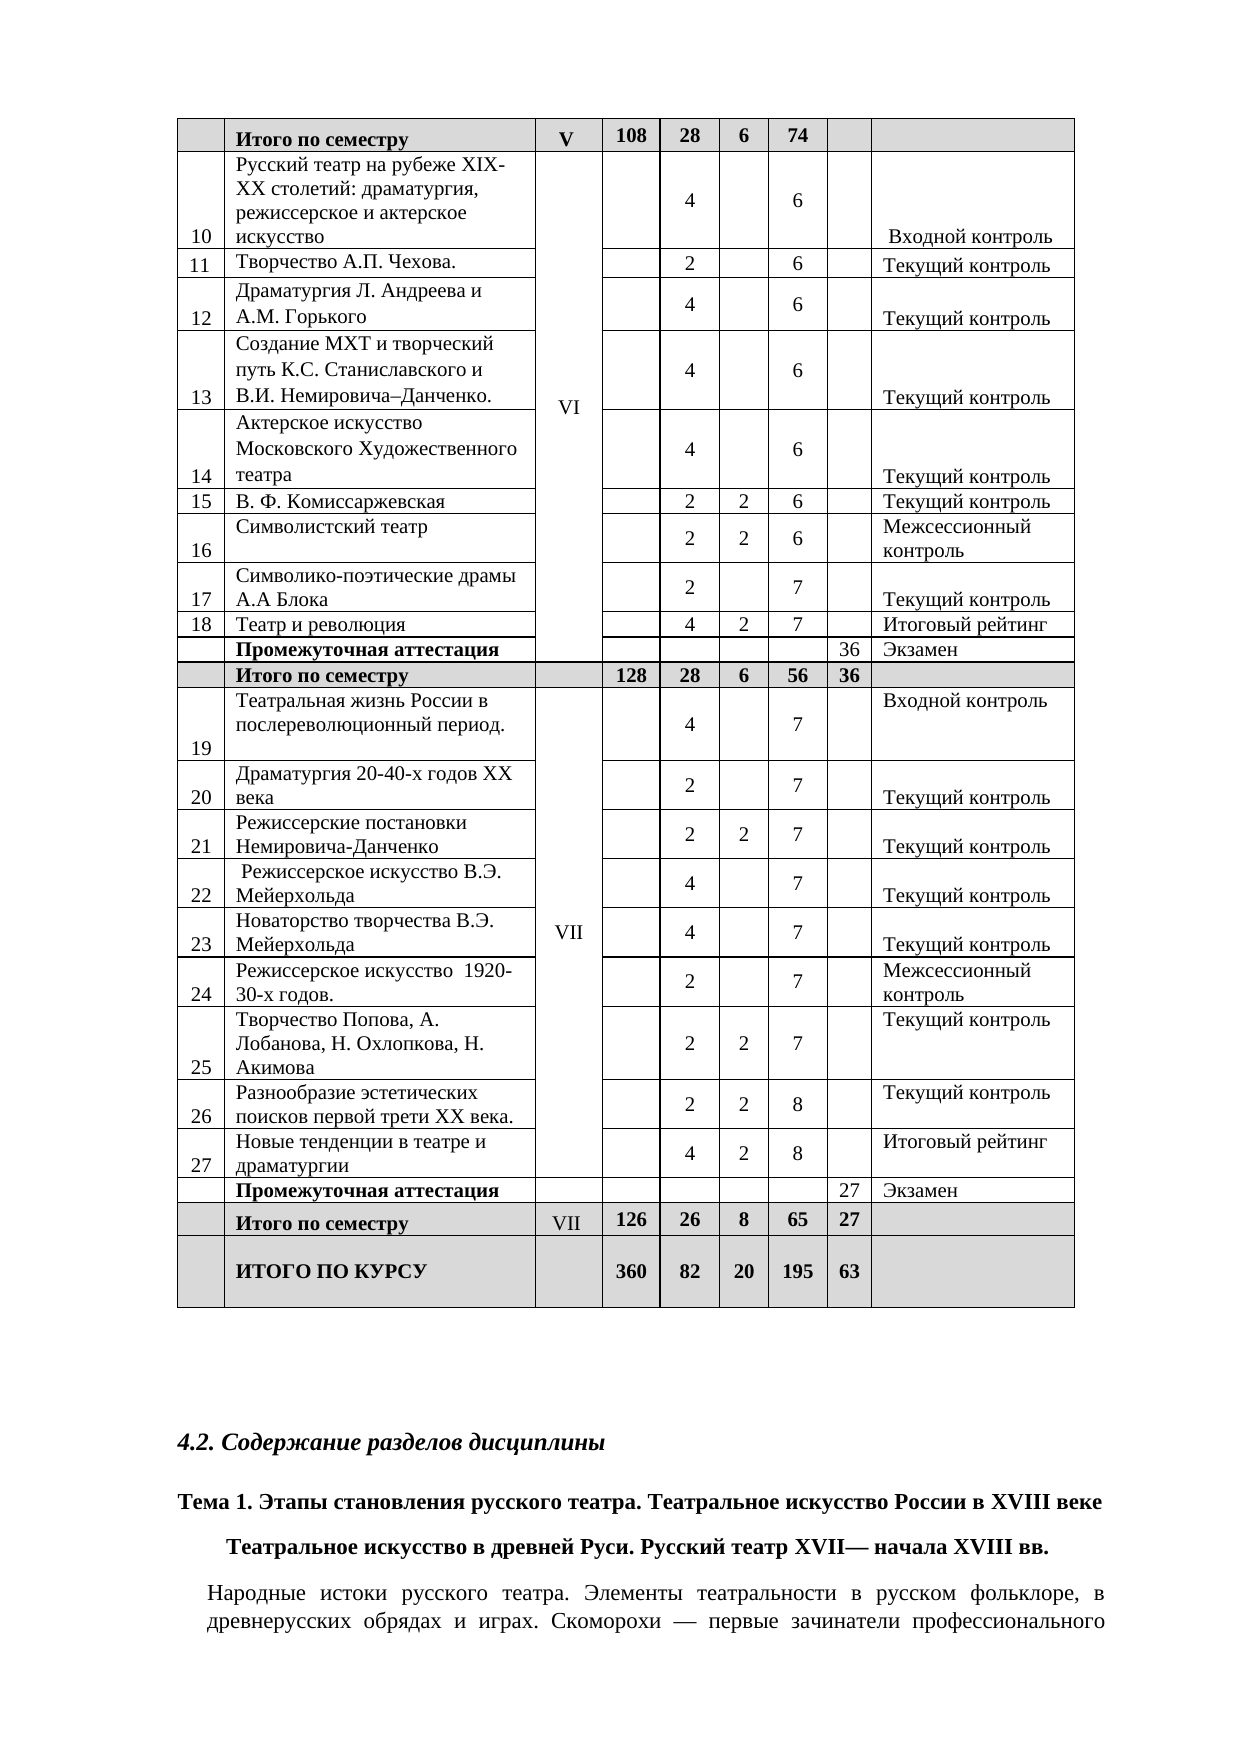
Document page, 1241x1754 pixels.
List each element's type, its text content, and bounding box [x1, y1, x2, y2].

table_cell 14 [178, 410, 224, 488]
table_cell 2 [661, 1080, 719, 1128]
table_cell 17 [178, 563, 224, 611]
table_cell [603, 1129, 659, 1177]
table_cell Итого по семестру [225, 119, 535, 151]
table_cell 26 [661, 1203, 719, 1235]
table_cell 22 [178, 859, 224, 907]
table_cell 126 [603, 1203, 659, 1235]
table_cell Символико-поэтические драмы А.А Блока [225, 563, 535, 611]
table_cell 2 [720, 810, 768, 858]
table_cell 6 [769, 249, 827, 277]
table_cell 12 [178, 278, 224, 330]
table_cell Текущий контроль [872, 278, 1074, 330]
table_cell [178, 1178, 224, 1202]
table_cell 27 [828, 1178, 871, 1202]
table_cell Промежуточная аттестация [225, 638, 535, 661]
table_cell [178, 1203, 224, 1235]
table_cell [720, 908, 768, 956]
table_cell Текущий контроль [872, 1007, 1074, 1079]
table_cell Текущий контроль [872, 489, 1074, 513]
table_cell 7 [769, 908, 827, 956]
table_cell 8 [720, 1203, 768, 1235]
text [182, 1578, 1106, 1633]
table_cell Разнообразие эстетических поисков первой трети ХХ века. [225, 1080, 535, 1128]
table_cell [720, 410, 768, 488]
table_cell 2 [720, 1080, 768, 1128]
table_cell [720, 1178, 768, 1202]
table_cell 4 [661, 410, 719, 488]
table_cell 2 [720, 489, 768, 513]
table_cell Театральная жизнь России в послереволюционный период. [225, 688, 535, 760]
table_cell 28 [661, 119, 719, 151]
table_cell [828, 514, 871, 562]
table_cell [828, 688, 871, 760]
table_cell 6 [769, 331, 827, 409]
table_cell [603, 249, 659, 277]
table_cell [872, 119, 1074, 151]
table_cell Итоговый рейтинг [872, 612, 1074, 636]
table_cell Новаторство творчества В.Э. Мейерхольда [225, 908, 535, 956]
table_cell V [536, 119, 602, 151]
table_cell [536, 663, 602, 687]
table_cell 27 [828, 1203, 871, 1235]
table_cell [828, 761, 871, 809]
table_cell 4 [661, 1129, 719, 1177]
table_cell [603, 563, 659, 611]
table_cell 19 [178, 688, 224, 760]
table_cell [828, 1129, 871, 1177]
table_cell 7 [769, 612, 827, 636]
table_cell 4 [661, 859, 719, 907]
table_cell Текущий контроль [872, 331, 1074, 409]
table_cell 7 [769, 859, 827, 907]
table_cell [828, 331, 871, 409]
table_cell Символистский театр [225, 514, 535, 562]
table_cell [828, 278, 871, 330]
table_cell [720, 278, 768, 330]
table_cell [720, 331, 768, 409]
table_cell [603, 1007, 659, 1079]
table_cell VII [536, 1203, 602, 1235]
table_cell [720, 152, 768, 248]
table_cell Текущий контроль [872, 1080, 1074, 1128]
table_cell Входной контроль [872, 688, 1074, 760]
table_cell 21 [178, 810, 224, 858]
table_cell [720, 638, 768, 661]
table_cell Русский театр на рубеже XIX-XХ столетий: драматургия, режиссерское и актерское искусство [225, 152, 535, 248]
table_cell 6 [769, 152, 827, 248]
table_cell [603, 958, 659, 1006]
table_cell VI [536, 152, 602, 661]
table_cell VII [536, 688, 602, 1177]
table_cell 8 [769, 1129, 827, 1177]
table_cell [828, 249, 871, 277]
table_cell [603, 688, 659, 760]
table_cell Экзамен [872, 1178, 1074, 1202]
table_cell 2 [720, 612, 768, 636]
table_cell 6 [769, 278, 827, 330]
table_cell [603, 331, 659, 409]
table_cell 7 [769, 761, 827, 809]
table_cell [178, 119, 224, 151]
table_cell [178, 638, 224, 661]
table_cell Итого по семестру [225, 1203, 535, 1235]
table_cell Текущий контроль [872, 249, 1074, 277]
table_cell Творчество А.П. Чехова. [225, 249, 535, 277]
table_cell 2 [661, 1007, 719, 1079]
table_cell [828, 489, 871, 513]
table_cell [536, 1236, 602, 1307]
table_cell 13 [178, 331, 224, 409]
text 4.2. Содержание разделов дисциплины [177, 1427, 1152, 1455]
table_cell [828, 859, 871, 907]
text Тема 1. Этапы становления русского театра. Театральное искусство России в XVIII веке [177, 1488, 1106, 1515]
table_cell Межсессионный контроль [872, 514, 1074, 562]
table_cell [603, 810, 659, 858]
table_cell [828, 563, 871, 611]
table_cell [603, 612, 659, 636]
table_cell 20 [720, 1236, 768, 1307]
table_cell 7 [769, 1007, 827, 1079]
table_cell Текущий контроль [872, 410, 1074, 488]
table_cell [828, 1007, 871, 1079]
table_cell 8 [769, 1080, 827, 1128]
table_cell ИТОГО ПО КУРСУ [225, 1236, 535, 1307]
table_cell 23 [178, 908, 224, 956]
table_cell 16 [178, 514, 224, 562]
table_cell [769, 638, 827, 661]
table_cell 24 [178, 958, 224, 1006]
table_cell 2 [720, 1129, 768, 1177]
table_cell 2 [720, 1007, 768, 1079]
table_cell 360 [603, 1236, 659, 1307]
table_cell 2 [661, 514, 719, 562]
table_cell [603, 489, 659, 513]
table_cell 56 [769, 663, 827, 687]
table_cell [661, 638, 719, 661]
table_cell [603, 278, 659, 330]
table_cell Текущий контроль [872, 908, 1074, 956]
table_cell 2 [720, 514, 768, 562]
table_cell [828, 810, 871, 858]
table_cell Драматургия 20-40-х годов XX века [225, 761, 535, 809]
table_cell [828, 1080, 871, 1128]
table_cell 2 [661, 489, 719, 513]
table_cell [178, 663, 224, 687]
table_cell [603, 638, 659, 661]
table_cell 6 [720, 119, 768, 151]
table_cell Текущий контроль [872, 859, 1074, 907]
table_cell [603, 1080, 659, 1128]
table_cell [720, 563, 768, 611]
table_cell 63 [828, 1236, 871, 1307]
table_cell Итоговый рейтинг [872, 1129, 1074, 1177]
table_cell 2 [661, 761, 719, 809]
table_cell 4 [661, 278, 719, 330]
table_cell 4 [661, 688, 719, 760]
table_cell [603, 859, 659, 907]
table_cell 2 [661, 249, 719, 277]
table_cell 7 [769, 958, 827, 1006]
table_cell 18 [178, 612, 224, 636]
table_cell Текущий контроль [872, 810, 1074, 858]
table_cell Межсессионный контроль [872, 958, 1074, 1006]
table_cell Текущий контроль [872, 563, 1074, 611]
table_cell Текущий контроль [872, 761, 1074, 809]
table_cell 4 [661, 612, 719, 636]
table_cell Промежуточная аттестация [225, 1178, 535, 1202]
table_cell Итого по семестру [225, 663, 535, 687]
table_cell 82 [661, 1236, 719, 1307]
table_cell [603, 1178, 659, 1202]
table_cell 74 [769, 119, 827, 151]
table_cell [536, 1178, 602, 1202]
table_cell [769, 1178, 827, 1202]
table_cell 195 [769, 1236, 827, 1307]
table_cell [661, 1178, 719, 1202]
table_cell Актерское искусство Московского Художественного театра [225, 410, 535, 488]
table_cell [603, 152, 659, 248]
table_cell Театр и революция [225, 612, 535, 636]
table_cell 25 [178, 1007, 224, 1079]
table_cell 6 [769, 514, 827, 562]
table_cell [720, 249, 768, 277]
table_cell [720, 859, 768, 907]
table_cell Творчество Попова, А. Лобанова, Н. Охлопкова, Н. Акимова [225, 1007, 535, 1079]
table_cell 65 [769, 1203, 827, 1235]
table_cell [603, 514, 659, 562]
table_cell Входной контроль [872, 152, 1074, 248]
table_cell [828, 958, 871, 1006]
table_cell 4 [661, 152, 719, 248]
table_cell [828, 908, 871, 956]
table_cell Режиссерское искусство 1920-30-х годов. [225, 958, 535, 1006]
table_cell Создание МХТ и творческий путь К.С. Станиславского и В.И. Немировича–Данченко. [225, 331, 535, 409]
table_cell [872, 663, 1074, 687]
table_cell [828, 410, 871, 488]
table_cell Режиссерское искусство В.Э. Мейерхольда [225, 859, 535, 907]
table_cell 7 [769, 563, 827, 611]
table_cell 11 [178, 249, 224, 277]
table_cell В. Ф. Комиссаржевская [225, 489, 535, 513]
table_cell 4 [661, 908, 719, 956]
table_cell 28 [661, 663, 719, 687]
table_cell [828, 119, 871, 151]
table_cell [720, 958, 768, 1006]
table_cell 2 [661, 810, 719, 858]
table_cell [720, 688, 768, 760]
table_cell Экзамен [872, 638, 1074, 661]
table_cell [178, 1236, 224, 1307]
table_cell [603, 908, 659, 956]
table_cell 108 [603, 119, 659, 151]
table_cell Новые тенденции в театре и драматургии [225, 1129, 535, 1177]
table_cell 20 [178, 761, 224, 809]
table_cell [828, 152, 871, 248]
text Театральное искусство в древней Руси. Русский театр XVII— начала XVIII вв. [226, 1533, 1106, 1560]
table_cell 2 [661, 563, 719, 611]
table_cell 128 [603, 663, 659, 687]
table_cell [872, 1236, 1074, 1307]
table_cell [603, 761, 659, 809]
table_cell 6 [720, 663, 768, 687]
table_cell 7 [769, 688, 827, 760]
table_cell 36 [828, 638, 871, 661]
table_cell [828, 612, 871, 636]
table_cell 6 [769, 410, 827, 488]
table_cell [872, 1203, 1074, 1235]
table_cell Режиссерские постановки Немировича-Данченко [225, 810, 535, 858]
table_cell 36 [828, 663, 871, 687]
table_cell 2 [661, 958, 719, 1006]
table_cell [603, 410, 659, 488]
table_cell [720, 761, 768, 809]
table_cell Драматургия Л. Андреева и А.М. Горького [225, 278, 535, 330]
table_cell 27 [178, 1129, 224, 1177]
table_cell 4 [661, 331, 719, 409]
table_cell 6 [769, 489, 827, 513]
table_cell 26 [178, 1080, 224, 1128]
table_cell 10 [178, 152, 224, 248]
table_cell 15 [178, 489, 224, 513]
table_cell 7 [769, 810, 827, 858]
